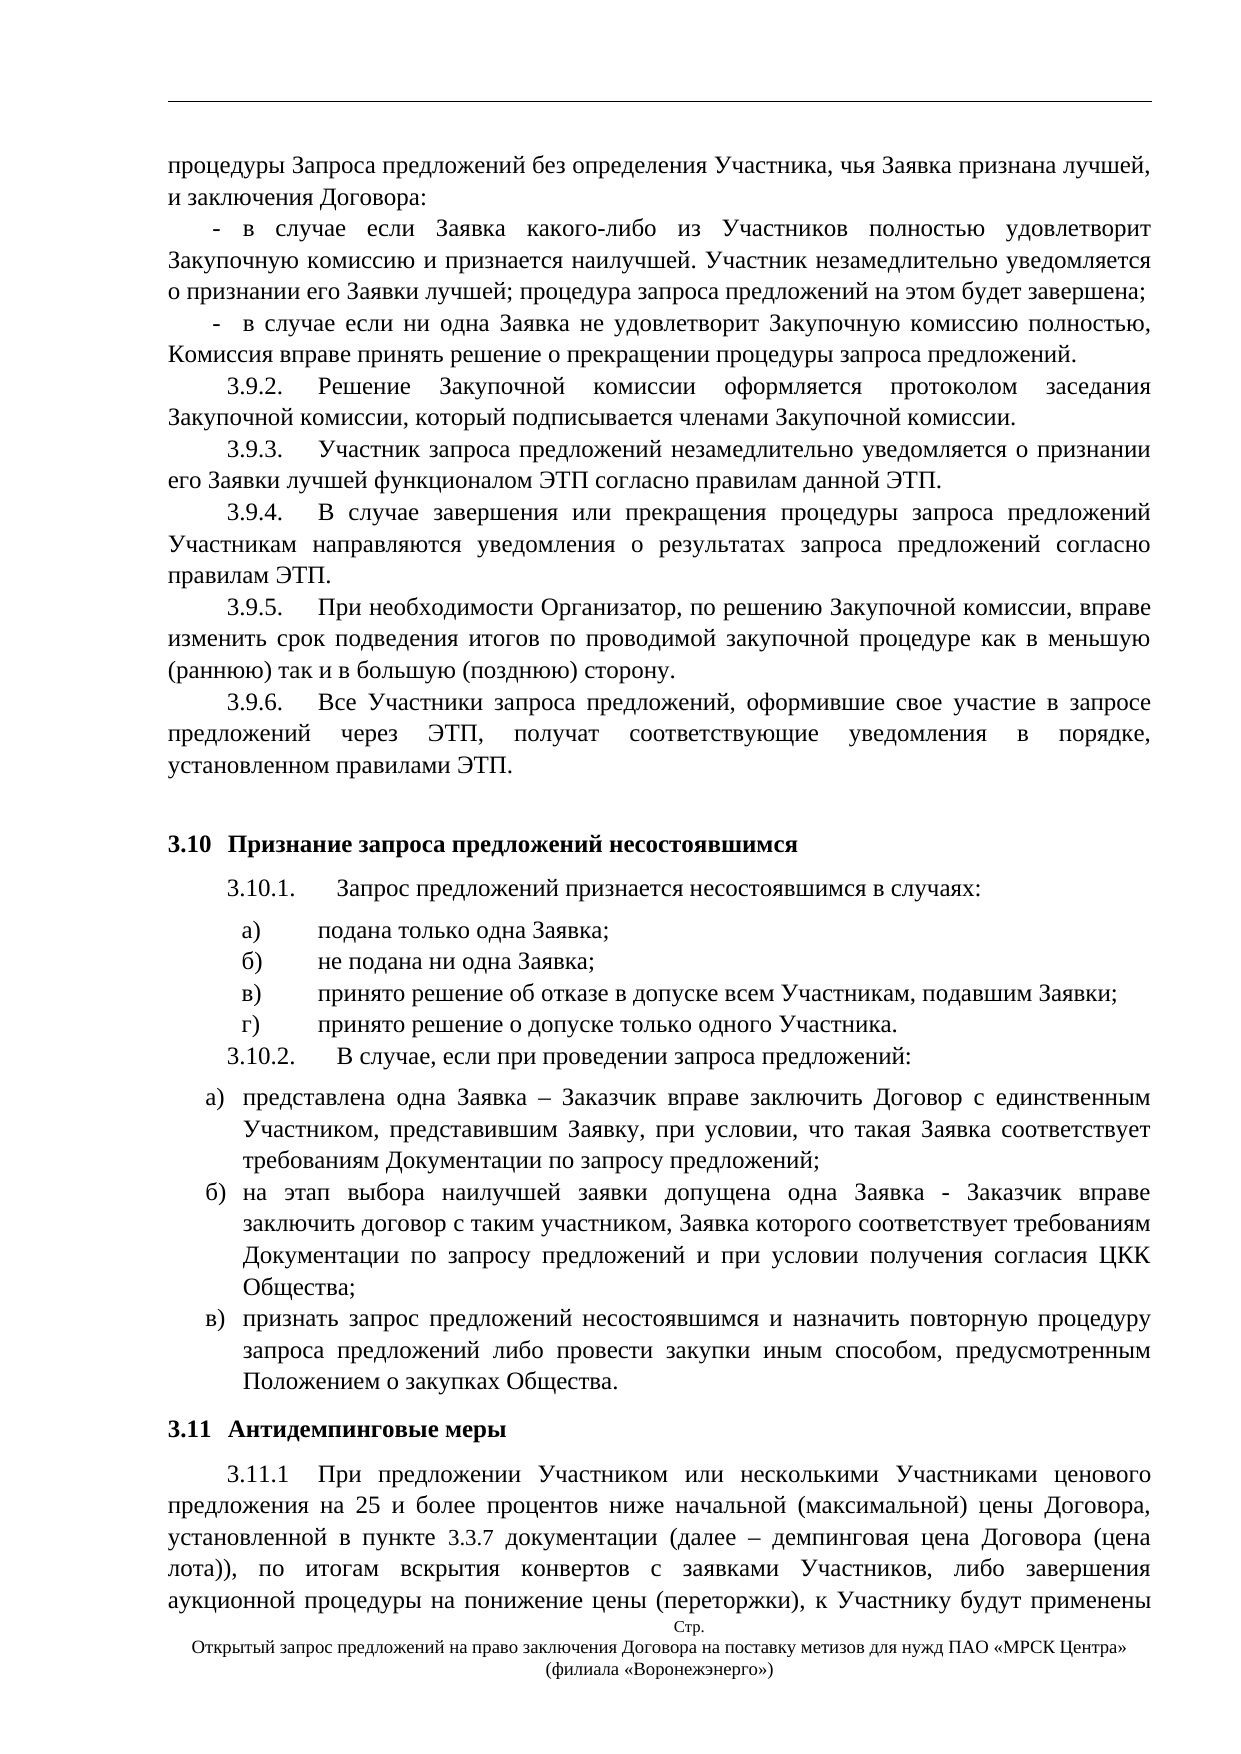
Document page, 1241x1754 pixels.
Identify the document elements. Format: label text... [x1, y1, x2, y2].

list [168, 150, 1152, 210]
list В случае завершения или прекращения процедуры запроса предложений Участникам направляются уведомления о результатах запроса предложений согласно правилам ЭТП. [168, 497, 1152, 589]
list не подана ни одна Заявка; [168, 946, 1152, 975]
list Участник запроса предложений незамедлительно уведомляется о признании его Заявки лучшей функционалом ЭТП согласно правилам данной ЭТП. [168, 434, 1152, 494]
list Решение Закупочной комиссии оформляется протоколом заседания Закупочной комиссии, который подписывается членами Закупочной комиссии. [168, 371, 1152, 431]
list признать запрос предложений несостоявшимся и назначить повторную процедуру запроса предложений либо провести закупки иным способом, предусмотренным Положением о закупках Общества. [205, 1303, 1152, 1395]
list в случае если ни одна Заявка не удовлетворит Закупочную комиссию полностью, Комиссия вправе принять решение о прекращении процедуры запроса предложений. [168, 308, 1152, 368]
list принято решение о допуске только одного Участника. [168, 1009, 1152, 1038]
list В случае, если при проведении запроса предложений: [168, 1041, 1152, 1070]
subtitle Антидемпинговые меры [168, 1414, 1152, 1443]
list При необходимости Организатор, по решению Закупочной комиссии, вправе изменить срок подведения итогов по проводимой закупочной процедуре как в меньшую (раннюю) так и в большую (позднюю) сторону. [168, 592, 1152, 684]
list на этап выбора наилучшей заявки допущена одна Заявка - Заказчик вправе заключить договор с таким участником, Заявка которого соответствует требованиям Документации по запросу предложений и при условии получения согласия ЦКК Общества; [205, 1177, 1152, 1300]
list принято решение об отказе в допуске всем Участникам, подавшим Заявки; [168, 978, 1152, 1007]
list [168, 1459, 1152, 1614]
list Все Участники запроса предложений, оформившие свое участие в запросе предложений через ЭТП, получат соответствующие уведомления в порядке, установленном правилами ЭТП. [168, 687, 1152, 778]
list Запрос предложений признается несостоявшимся в случаях: [168, 873, 1152, 902]
list представлена одна Заявка – Заказчик вправе заключить Договор с единственным Участником, представившим Заявку, при условии, что такая Заявка соответствует требованиям Документации по запросу предложений; [205, 1082, 1152, 1174]
list в случае если Заявка какого-либо из Участников полностью удовлетворит Закупочную комиссию и признается наилучшей. Участник незамедлительно уведомляется о признании его Заявки лучшей; процедура запроса предложений на этом будет завершена; [168, 213, 1152, 305]
list подана только одна Заявка; [168, 915, 1152, 943]
subtitle Признание запроса предложений несостоявшимся [168, 829, 1152, 858]
